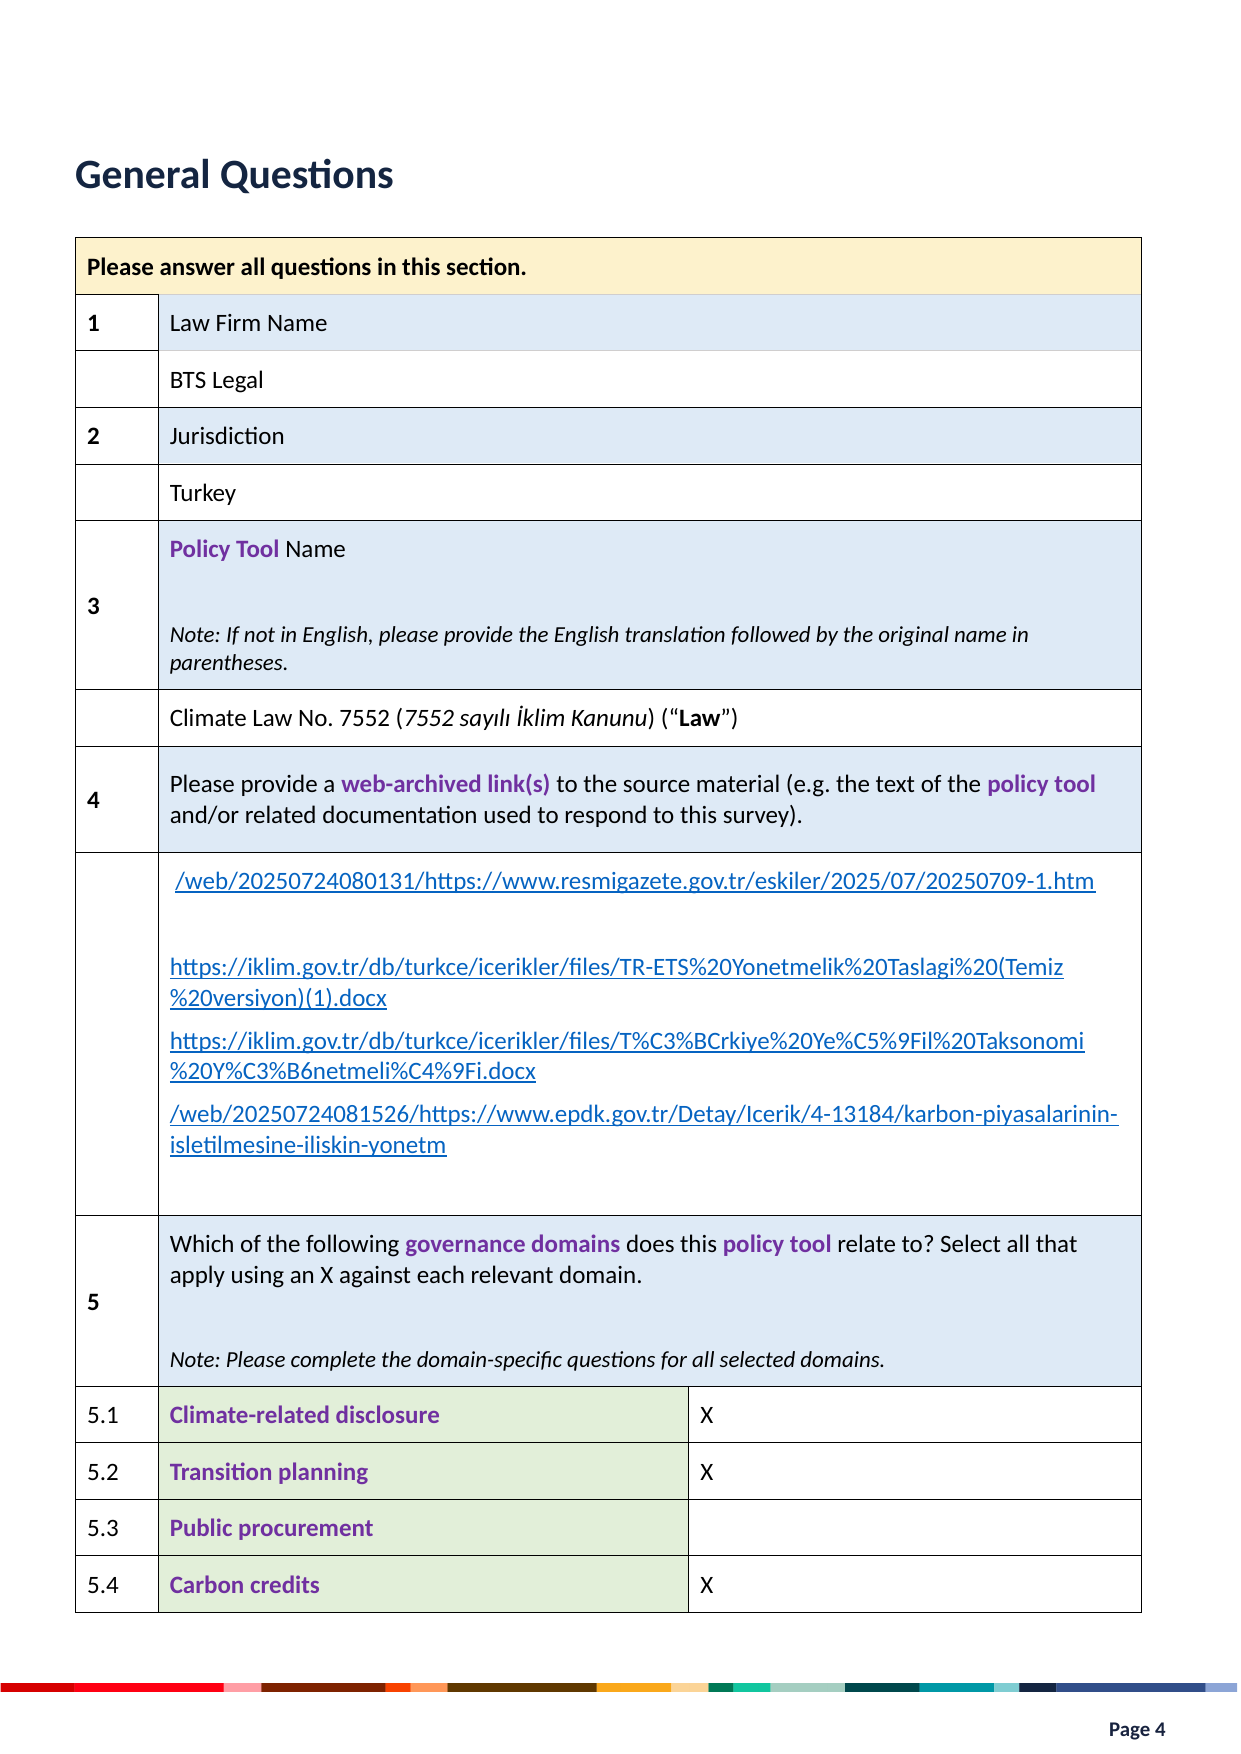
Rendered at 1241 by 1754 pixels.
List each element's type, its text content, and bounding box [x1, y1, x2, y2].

table_cell X [689, 1443, 1141, 1499]
table_cell 3 [76, 521, 158, 689]
table_cell [76, 690, 158, 746]
table_header Please answer all questions in this section. [76, 238, 1141, 294]
table_cell 4 [76, 747, 158, 852]
picture [0, 1683, 1236, 1692]
table_cell 5.1 [76, 1387, 158, 1442]
table_cell Turkey [159, 465, 1141, 520]
table_cell Transition planning [159, 1443, 688, 1499]
table_cell [76, 351, 158, 407]
table_cell [76, 853, 158, 1215]
table_cell 5.4 [76, 1556, 158, 1612]
table_cell /web/20250724080131/https://www.resmigazete.gov.tr/eskiler/2025/07/20250709-1.htm https://iklim.gov.tr/db/turkce/icerikler/files/TR-ETS%20Yonetmelik%20Taslagi%20(Temiz%20versiyon)(1).docx https://iklim.gov.tr/db/turkce/icerikler/files/T%C3%BCrkiye%20Ye%C5%9Fil%20Taksonomi%20Y%C3%B6netmeli%C4%9Fi.docx /web/20250724081526/https://www.epdk.gov.tr/Detay/Icerik/4-13184/karbon-piyasalarinin-isletilmesine-iliskin-yonetm [159, 853, 1141, 1215]
table_cell BTS Legal [159, 351, 1141, 407]
table_cell Jurisdiction [159, 408, 1141, 463]
table_cell Which of the following governance domains does this policy tool relate to? Select all that apply using an X against each relevant domain. Note: Please complete the domain-specific questions for all selected domains. [159, 1216, 1141, 1386]
table_cell 2 [76, 408, 158, 463]
table_cell Please provide a web-archived link(s) to the source material (e.g. the text of the policy tool and/or related documentation used to respond to this survey). [159, 747, 1141, 852]
table_cell 5 [76, 1216, 158, 1386]
table_cell X [689, 1387, 1141, 1442]
table_cell Law Firm Name [159, 295, 1141, 350]
table_cell Public procurement [159, 1500, 688, 1555]
table_cell [76, 465, 158, 520]
table_cell Carbon credits [159, 1556, 688, 1612]
table_cell [689, 1500, 1141, 1555]
table_cell Climate-related disclosure [159, 1387, 688, 1442]
table_cell Policy Tool Name Note: If not in English, please provide the English translation followed by the original name in parentheses. [159, 521, 1141, 689]
table_cell 5.3 [76, 1500, 158, 1555]
subtitle General Questions [75, 148, 1165, 199]
table_cell 5.2 [76, 1443, 158, 1499]
table_cell 1 [76, 295, 158, 350]
table_cell X [689, 1556, 1141, 1612]
table_cell Climate Law No. 7552 (7552 sayılı İklim Kanunu) (“Law”) [159, 690, 1141, 746]
